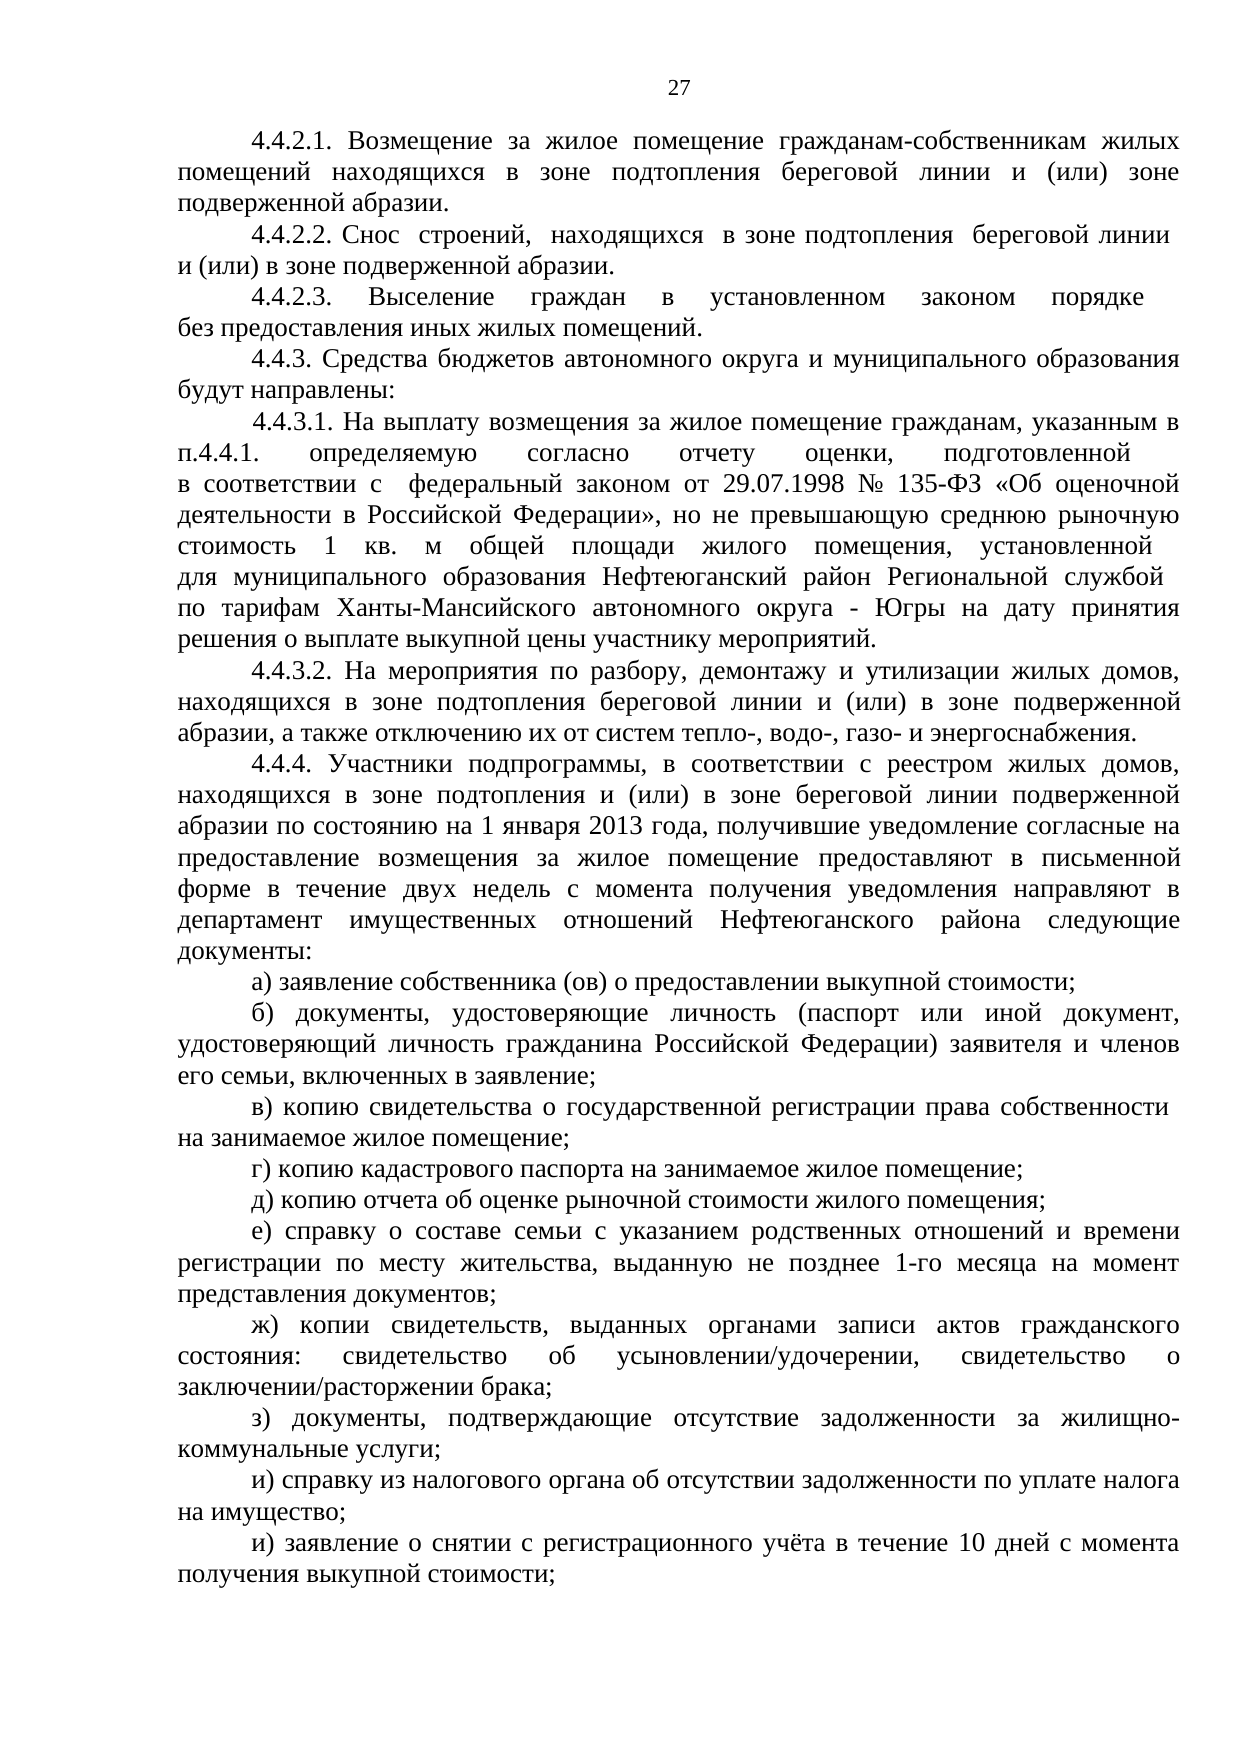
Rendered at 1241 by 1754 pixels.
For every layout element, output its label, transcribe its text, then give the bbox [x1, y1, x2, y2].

text б) документы, удостоверяющие личность (паспорт или иной документ, удостоверяющий личность гражданина Российской Федерации) заявителя и членов его семьи, включенных в заявление; [177, 996, 1181, 1090]
text в) копию свидетельства о государственной регистрации права собственности на занимаемое жилое помещение; [177, 1090, 1181, 1152]
text 4.4.3.2. На мероприятия по разбору, демонтажу и утилизации жилых домов, находящихся в зоне подтопления береговой линии и (или) в зоне подверженной абразии, а также отключению их от систем тепло-, водо-, газо- и энергоснабжения. [177, 654, 1181, 747]
text д) копию отчета об оценке рыночной стоимости жилого помещения; [177, 1183, 1181, 1214]
text 4.4.3.1. На выплату возмещения за жилое помещение гражданам, указанным в п.4.4.1. определяемую согласно отчету оценки, подготовленной в соответствии с федеральный законом от 29.07.1998 № 135-ФЗ «Об оценочной деятельности в Российской Федерации», но не превышающую среднюю рыночную стоимость 1 кв. м общей площади жилого помещения, установленной для муниципального образования Нефтеюганский район Региональной службой по тарифам Ханты-Мансийского автономного округа - Югры на дату принятия решения о выплате выкупной цены участнику мероприятий. [177, 404, 1181, 654]
text 4.4.3. Средства бюджетов автономного округа и муниципального образования будут направлены: [177, 342, 1181, 404]
text з) документы, подтверждающие отсутствие задолженности за жилищно-коммунальные услуги; [177, 1401, 1181, 1464]
text и) заявление о снятии с регистрационного учёта в течение 10 дней с момента получения выкупной стоимости; [177, 1526, 1181, 1588]
text 4.4.4. Участники подпрограммы, в соответствии с реестром жилых домов, находящихся в зоне подтопления и (или) в зоне береговой линии подверженной абразии по состоянию на 1 января 2013 года, получившие уведомление согласные на предоставление возмещения за жилое помещение предоставляют в письменной форме в течение двух недель с момента получения уведомления направляют в департамент имущественных отношений Нефтеюганского района следующие документы: [177, 747, 1181, 965]
text ж) копии свидетельств, выданных органами записи актов гражданского состояния: свидетельство об усыновлении/удочерении, свидетельство о заключении/расторжении брака; [177, 1308, 1181, 1401]
text и) справку из налогового органа об отсутствии задолженности по уплате налога на имущество; [177, 1464, 1181, 1526]
text 4.4.2.1. Возмещение за жилое помещение гражданам-собственникам жилых помещений находящихся в зоне подтопления береговой линии и (или) зоне подверженной абразии. [177, 124, 1181, 218]
text 4.4.2.2. Снос строений, находящихся в зоне подтопления береговой линии и (или) в зоне подверженной абразии. [177, 218, 1181, 280]
text 4.4.2.3. Выселение граждан в установленном законом порядке без предоставления иных жилых помещений. [177, 280, 1181, 342]
text а) заявление собственника (ов) о предоставлении выкупной стоимости; [177, 965, 1181, 996]
text г) копию кадастрового паспорта на занимаемое жилое помещение; [177, 1152, 1181, 1183]
text е) справку о составе семьи с указанием родственных отношений и времени регистрации по месту жительства, выданную не позднее 1-го месяца на момент представления документов; [177, 1214, 1181, 1308]
